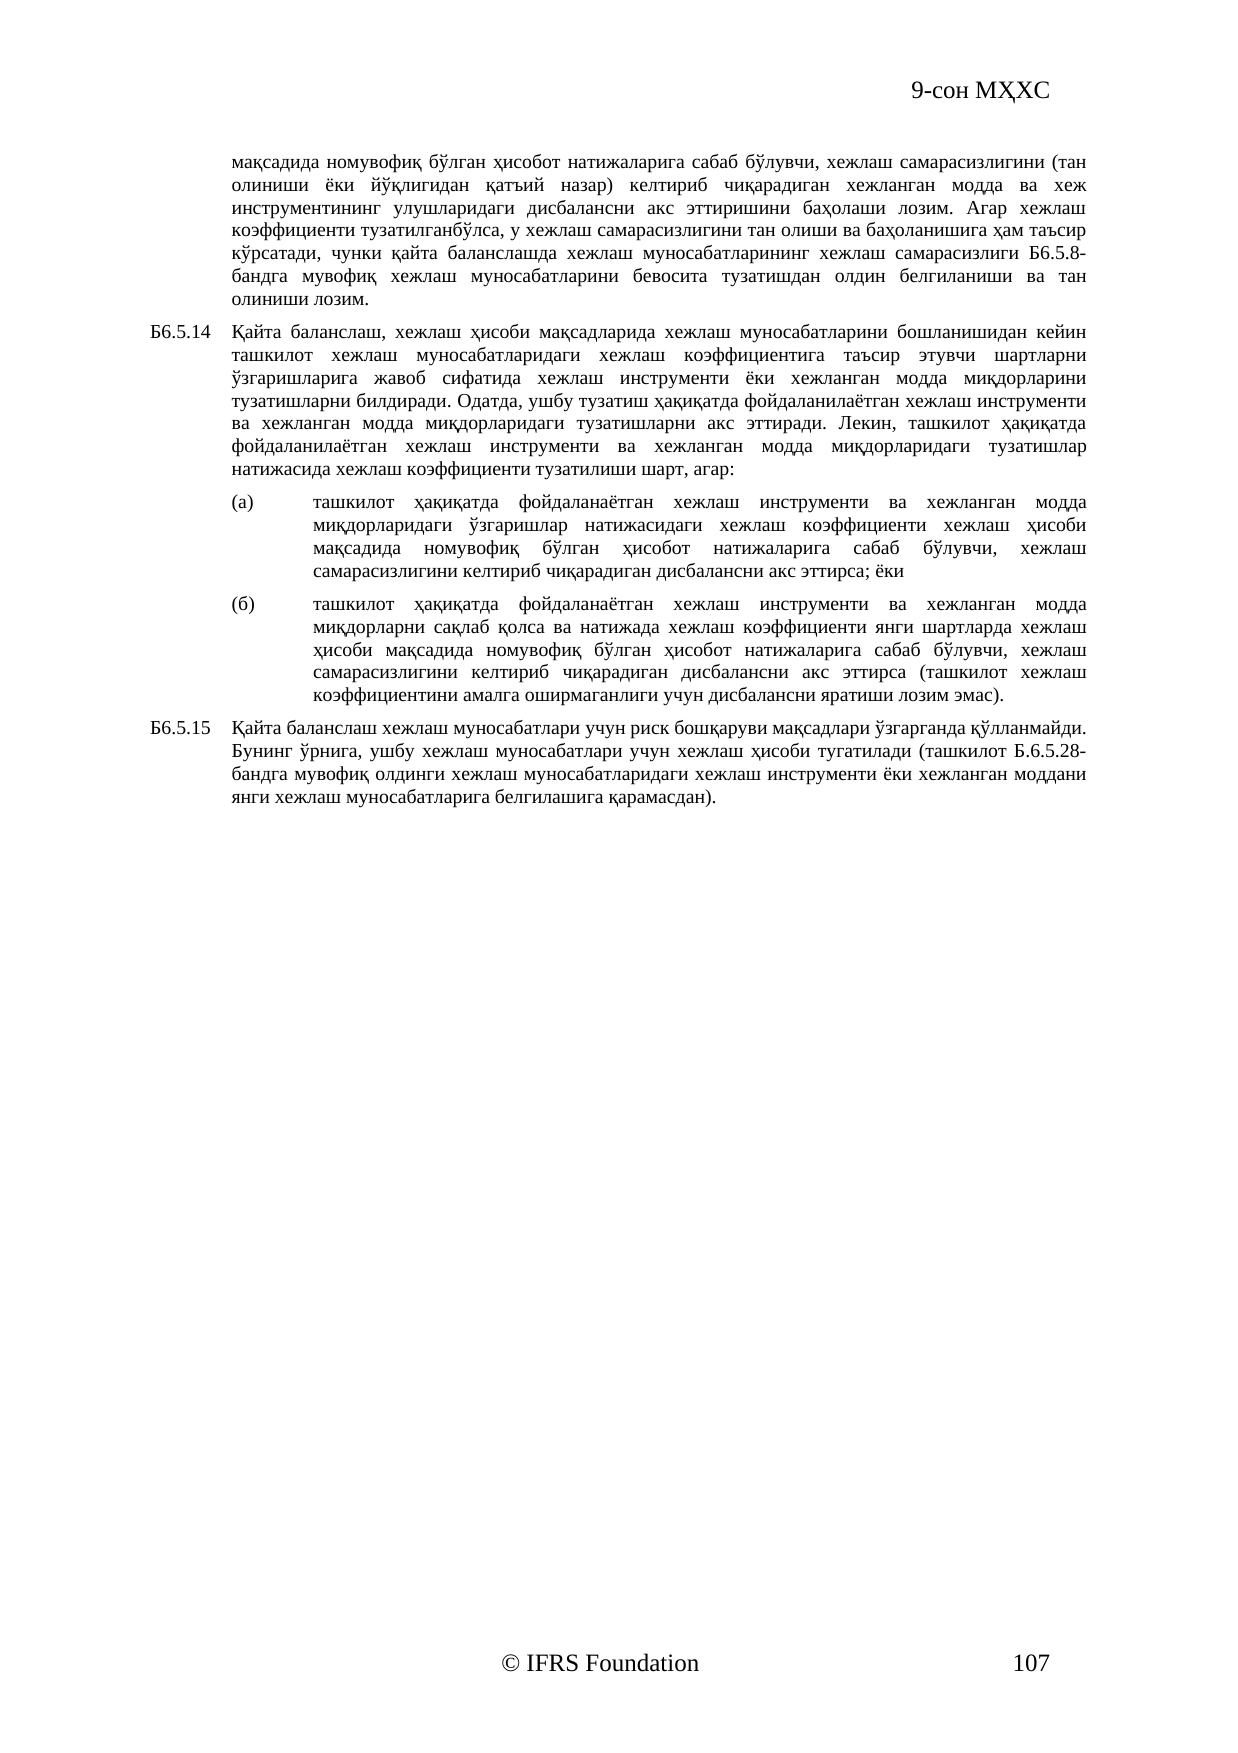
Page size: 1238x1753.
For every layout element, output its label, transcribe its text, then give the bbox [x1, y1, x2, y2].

text (а) ташкилот ҳақиқатда фойдаланаётган хежлаш инструменти ва хежланган модда миқдорларидаги ўзгаришлар натижасидаги хежлаш коэффициенти хежлаш ҳисоби мақсадида номувофиқ бўлган ҳисобот натижаларига сабаб бўлувчи, хежлаш самарасизлигини келтириб чиқарадиган дисбалансни акс эттирса; ёки [231, 490, 1087, 581]
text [150, 150, 1087, 310]
text (б) ташкилот ҳақиқатда фойдаланаётган хежлаш инструменти ва хежланган модда миқдорларни сақлаб қолса ва натижада хежлаш коэффициенти янги шартларда хежлаш ҳисоби мақсадида номувофиқ бўлган ҳисобот натижаларига сабаб бўлувчи, хежлаш самарасизлигини келтириб чиқарадиган дисбалансни акс эттирса (ташкилот хежлаш коэффициентини амалга оширмаганлиги учун дисбалансни яратиши лозим эмас). [231, 592, 1087, 706]
text Б6.5.14 Қайта баланслаш, хежлаш ҳисоби мақсадларида хежлаш муносабатларини бошланишидан кейин ташкилот хежлаш муносабатларидаги хежлаш коэффициентига таъсир этувчи шартларни ўзгаришларига жавоб сифатида хежлаш инструменти ёки хежланган модда миқдорларини тузатишларни билдиради. Одатда, ушбу тузатиш ҳақиқатда фойдаланилаётган хежлаш инструменти ва хежланган модда миқдорларидаги тузатишларни акс эттиради. Лекин, ташкилот ҳақиқатда фойдаланилаётган хежлаш инструменти ва хежланган модда миқдорларидаги тузатишлар натижасида хежлаш коэффициенти тузатилиши шарт, агар: [150, 320, 1087, 480]
text Б6.5.15 Қайта баланслаш хежлаш муносабатлари учун риск бошқаруви мақсадлари ўзгарганда қўлланмайди. Бунинг ўрнига, ушбу хежлаш муносабатлари учун хежлаш ҳисоби тугатилади (ташкилот Б.6.5.28-бандга мувофиқ олдинги хежлаш муносабатларидаги хежлаш инструменти ёки хежланган моддани янги хежлаш муносабатларига белгилашига қарамасдан). [150, 716, 1087, 808]
